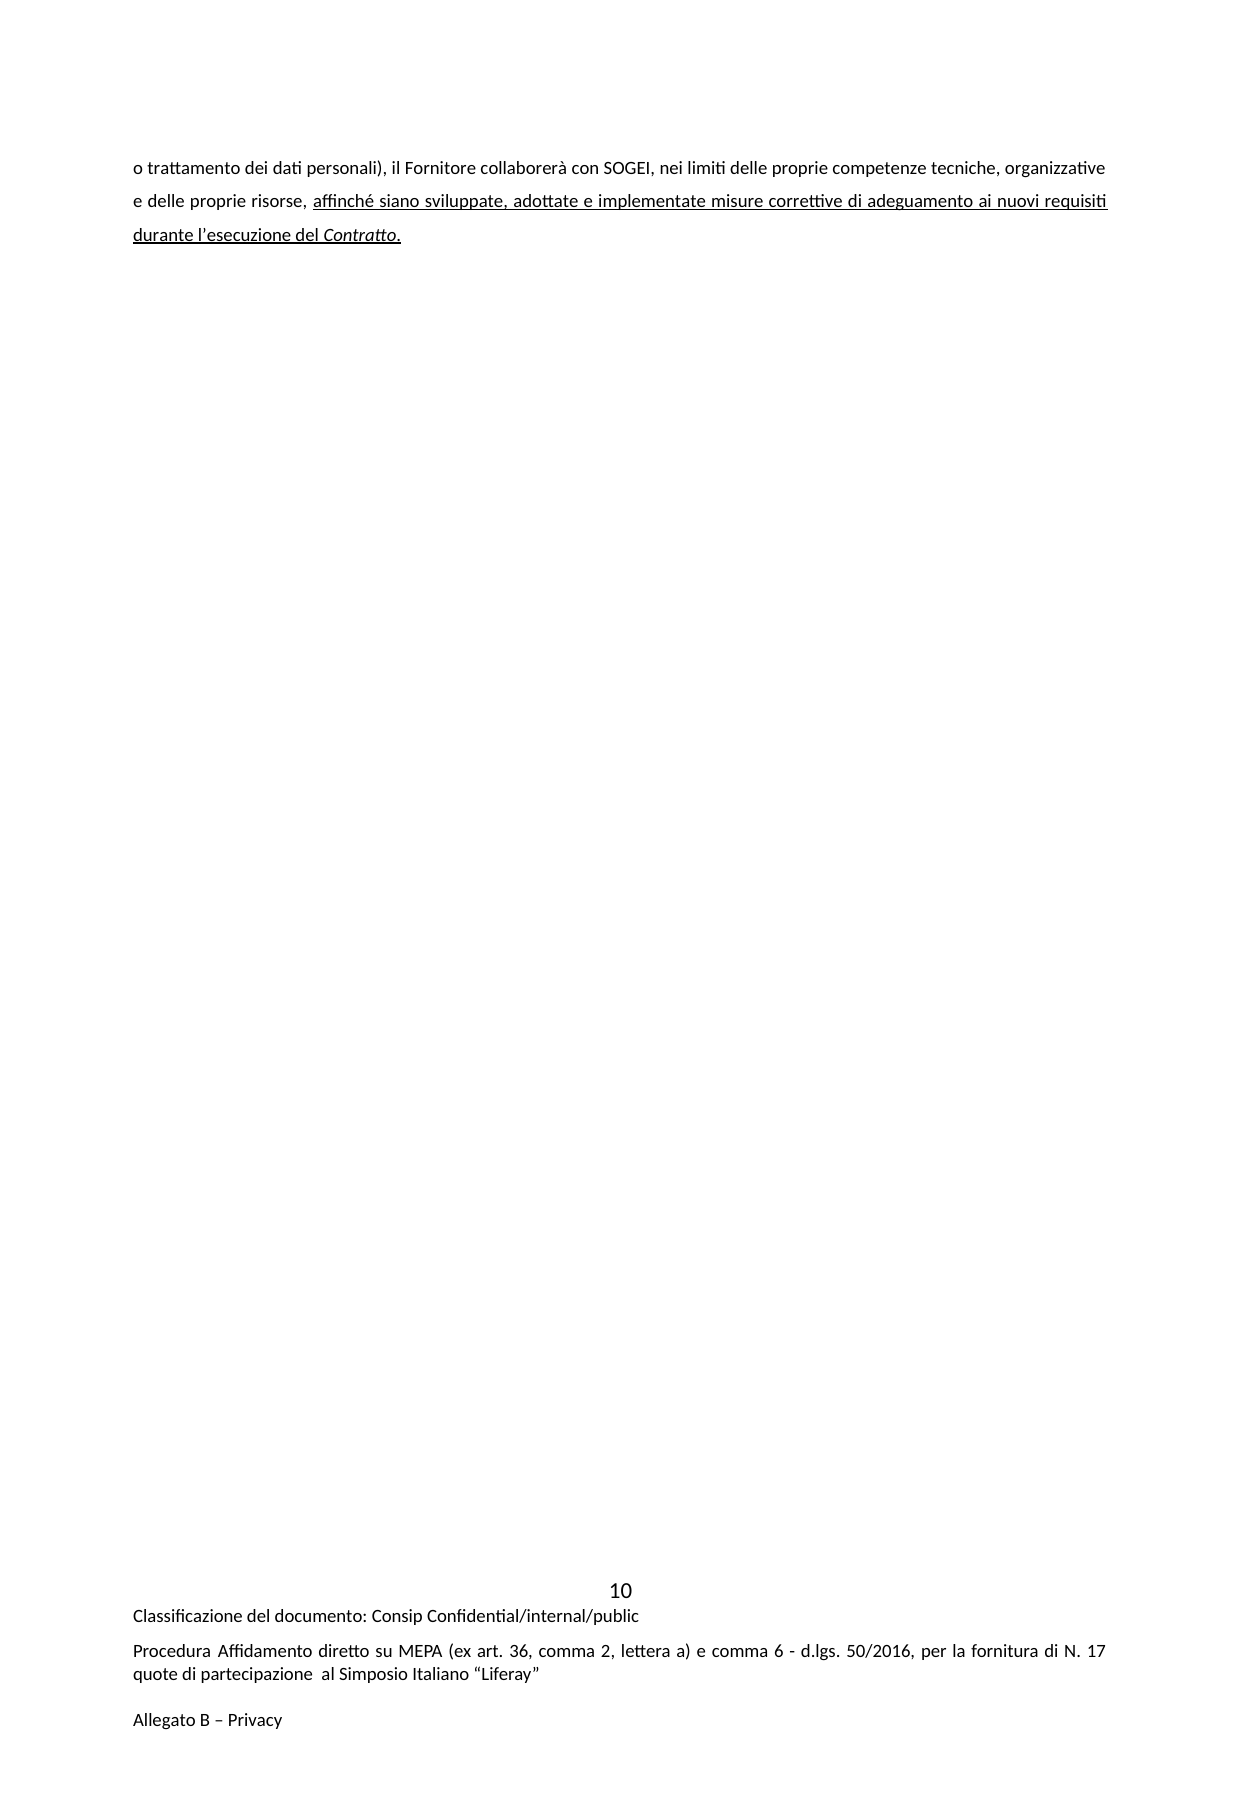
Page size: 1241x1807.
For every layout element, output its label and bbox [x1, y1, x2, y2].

text [133, 148, 1107, 248]
